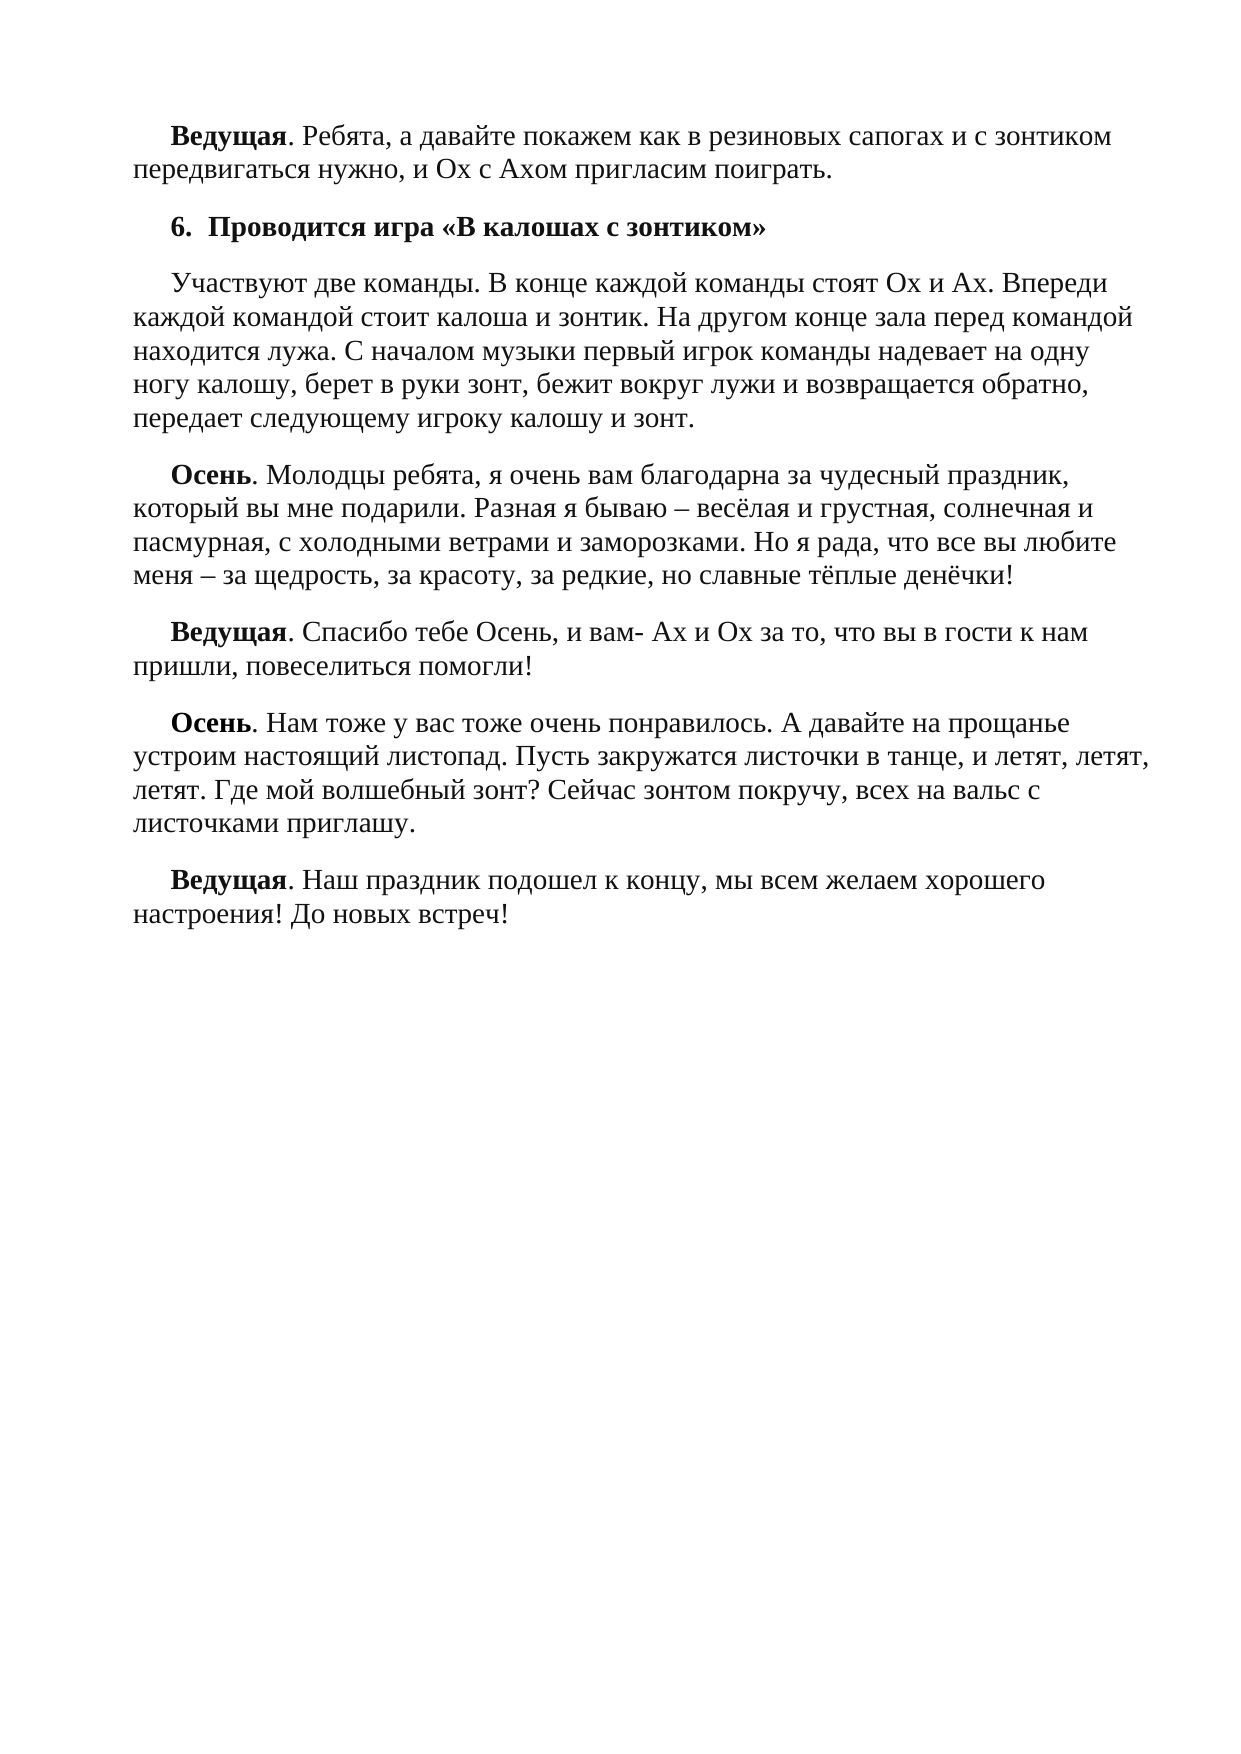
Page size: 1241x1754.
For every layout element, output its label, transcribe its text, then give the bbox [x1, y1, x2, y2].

text Осень. Нам тоже у вас тоже очень понравилось. А давайте на прощанье устроим настоящий листопад. Пусть закружатся листочки в танце, и летят, летят, летят. Где мой волшебный зонт? Сейчас зонтом покручу, всех на вальс с листочками приглашу. [133, 705, 1152, 839]
text Ведущая. Ребята, а давайте покажем как в резиновых сапогах и с зонтиком передвигаться нужно, и Ох с Ахом пригласим поиграть. [133, 118, 1152, 185]
text Осень. Молодцы ребята, я очень вам благодарна за чудесный праздник, который вы мне подарили. Разная я бываю – весёлая и грустная, солнечная и пасмурная, с холодными ветрами и заморозками. Но я рада, что все вы любите меня – за щедрость, за красоту, за редкие, но славные тёплые денёчки! [133, 457, 1152, 591]
text Ведущая. Спасибо тебе Осень, и вам- Ах и Ох за то, что вы в гости к нам пришли, повеселиться помогли! [133, 614, 1152, 681]
text Ведущая. Наш праздник подошел к концу, мы всем желаем хорошего настроения! До новых встреч! [133, 862, 1152, 929]
text Участвуют две команды. В конце каждой команды стоят Ох и Ах. Впереди каждой командой стоит калоша и зонтик. На другом конце зала перед командой находится лужа. С началом музыки первый игрок команды надевает на одну ногу калошу, берет в руки зонт, бежит вокруг лужи и возвращается обратно, передает следующему игроку калошу и зонт. [133, 266, 1152, 433]
list Проводится игра «В калошах с зонтиком» [170, 209, 1152, 242]
